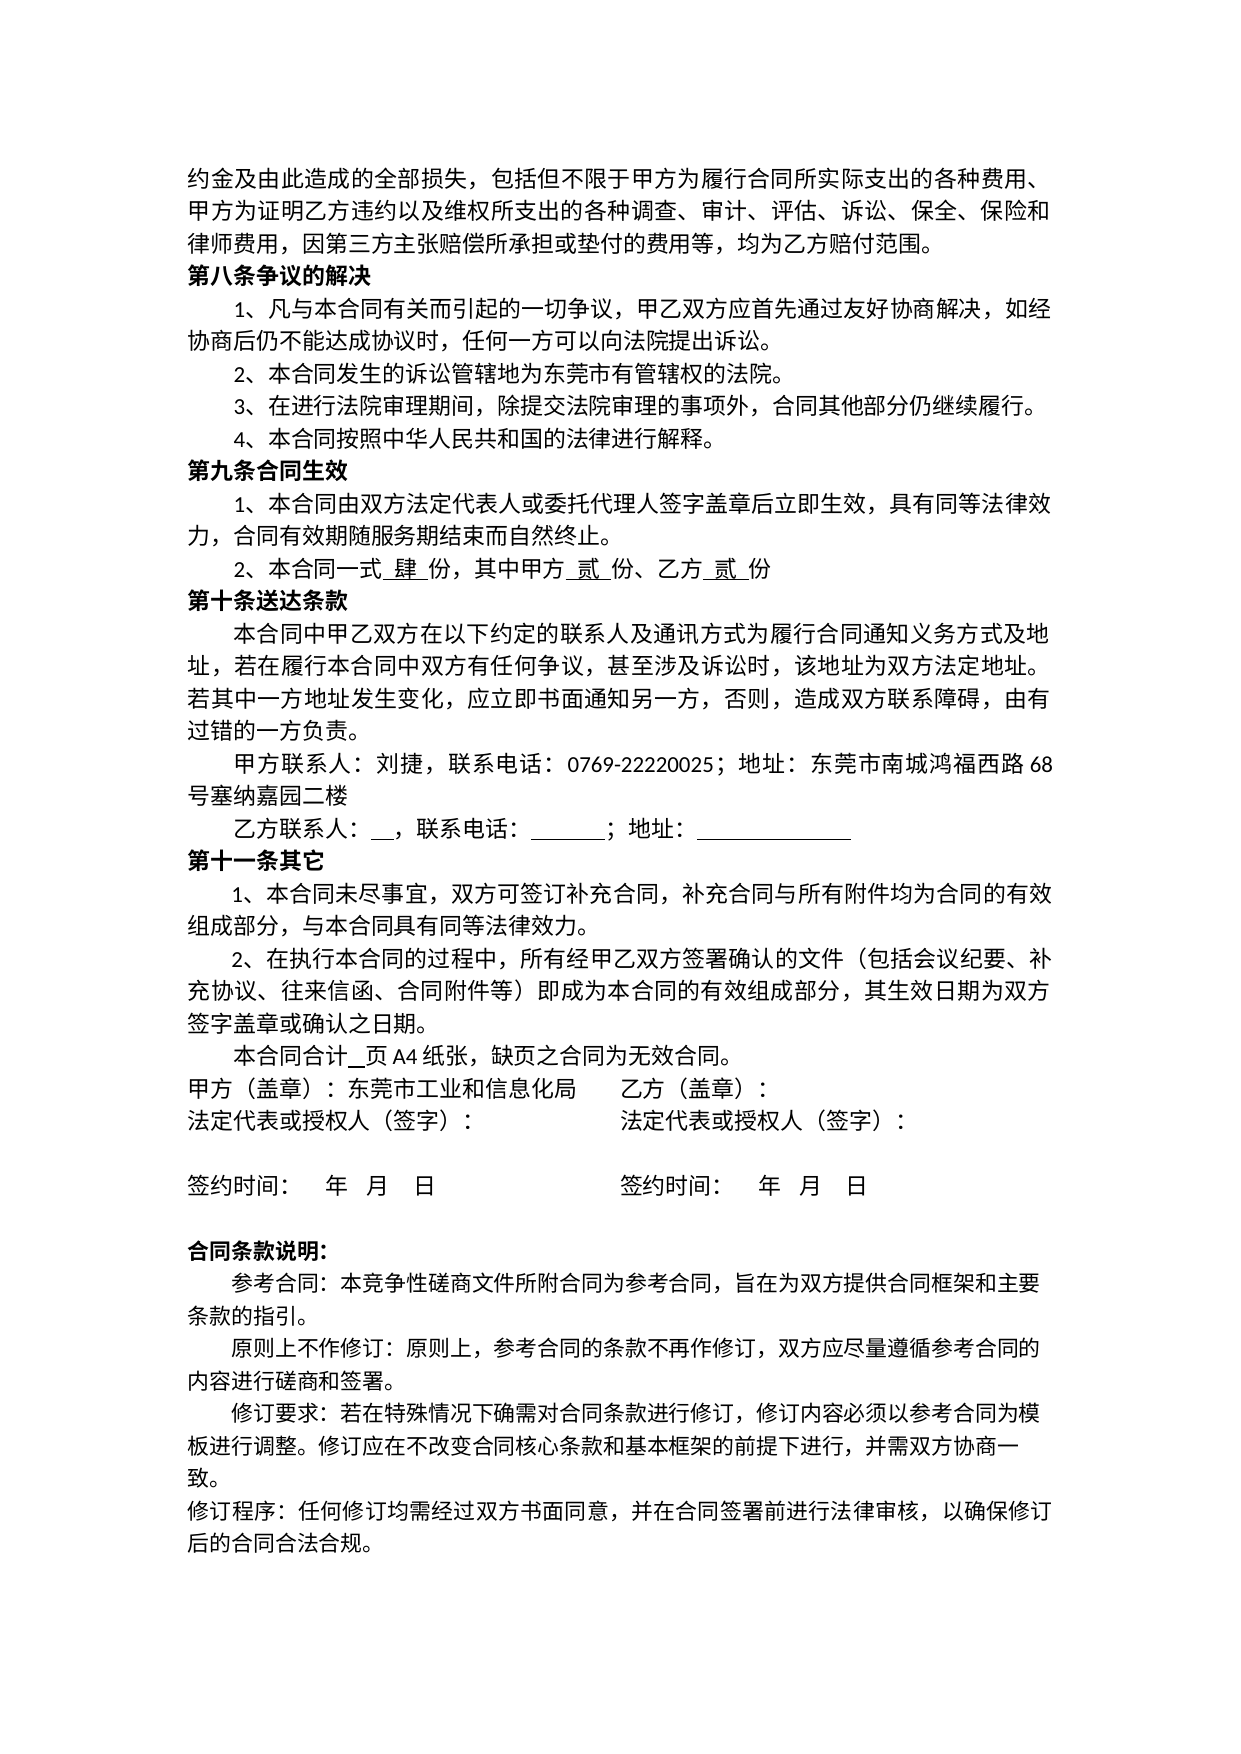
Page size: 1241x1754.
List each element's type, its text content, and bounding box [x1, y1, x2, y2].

text 原则上不作修订：原则上，参考合同的条款不再作修订，双方应尽量遵循参考合同的内容进行磋商和签署。 [187, 1332, 1053, 1397]
text 第十一条其它 [187, 844, 1053, 877]
text 参考合同：本竞争性磋商文件所附合同为参考合同，旨在为双方提供合同框架和主要条款的指引。 [187, 1267, 1053, 1332]
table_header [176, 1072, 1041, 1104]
text 2、本合同发生的诉讼管辖地为东莞市有管辖权的法院。 [187, 357, 1053, 389]
text 本合同中甲乙双方在以下约定的联系人及通讯方式为履行合同通知义务方式及地址，若在履行本合同中双方有任何争议，甚至涉及诉讼时，该地址为双方法定地址。若其中一方地址发生变化，应立即书面通知另一方，否则，造成双方联系障碍，由有过错的一方负责。 [187, 617, 1053, 747]
text 乙方联系人： ，联系电话： ；地址： [187, 812, 1053, 844]
text 2、在执行本合同的过程中，所有经甲乙双方签署确认的文件（包括会议纪要、补充协议、往来信函、合同附件等）即成为本合同的有效组成部分，其生效日期为双方签字盖章或确认之日期。 [187, 942, 1053, 1039]
text 第八条争议的解决 [187, 259, 1053, 292]
text 本合同合计 页A4纸张，缺页之合同为无效合同。 [187, 1039, 1053, 1072]
text 1、本合同由双方法定代表人或委托代理人签字盖章后立即生效，具有同等法律效力，合同有效期随服务期结束而自然终止。 [187, 487, 1053, 552]
text 第九条合同生效 [187, 454, 1053, 487]
text 合同条款说明： [187, 1234, 1053, 1267]
text 1、本合同未尽事宜，双方可签订补充合同，补充合同与所有附件均为合同的有效组成部分，与本合同具有同等法律效力。 [187, 877, 1053, 942]
text 甲方联系人：刘捷，联系电话：0769-22220025；地址：东莞市南城鸿福西路68号塞纳嘉园二楼 [187, 747, 1053, 812]
text 修订程序：任何修订均需经过双方书面同意，并在合同签署前进行法律审核，以确保修订后的合同合法合规。 [187, 1494, 1053, 1559]
text 修订要求：若在特殊情况下确需对合同条款进行修订，修订内容必须以参考合同为模板进行调整。修订应在不改变合同核心条款和基本框架的前提下进行，并需双方协商一致。 [187, 1397, 1053, 1494]
text 2、本合同一式 肆 份，其中甲方 贰 份、乙方 贰 份 [187, 552, 1053, 584]
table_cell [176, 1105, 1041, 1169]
text 第十条送达条款 [187, 584, 1053, 617]
text 3、在进行法院审理期间，除提交法院审理的事项外，合同其他部分仍继续履行。 [187, 389, 1053, 422]
text 1、凡与本合同有关而引起的一切争议，甲乙双方应首先通过友好协商解决，如经协商后仍不能达成协议时，任何一方可以向法院提出诉讼。 [187, 292, 1053, 357]
text 4、本合同按照中华人民共和国的法律进行解释。 [187, 422, 1053, 454]
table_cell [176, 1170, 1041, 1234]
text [187, 162, 1053, 259]
